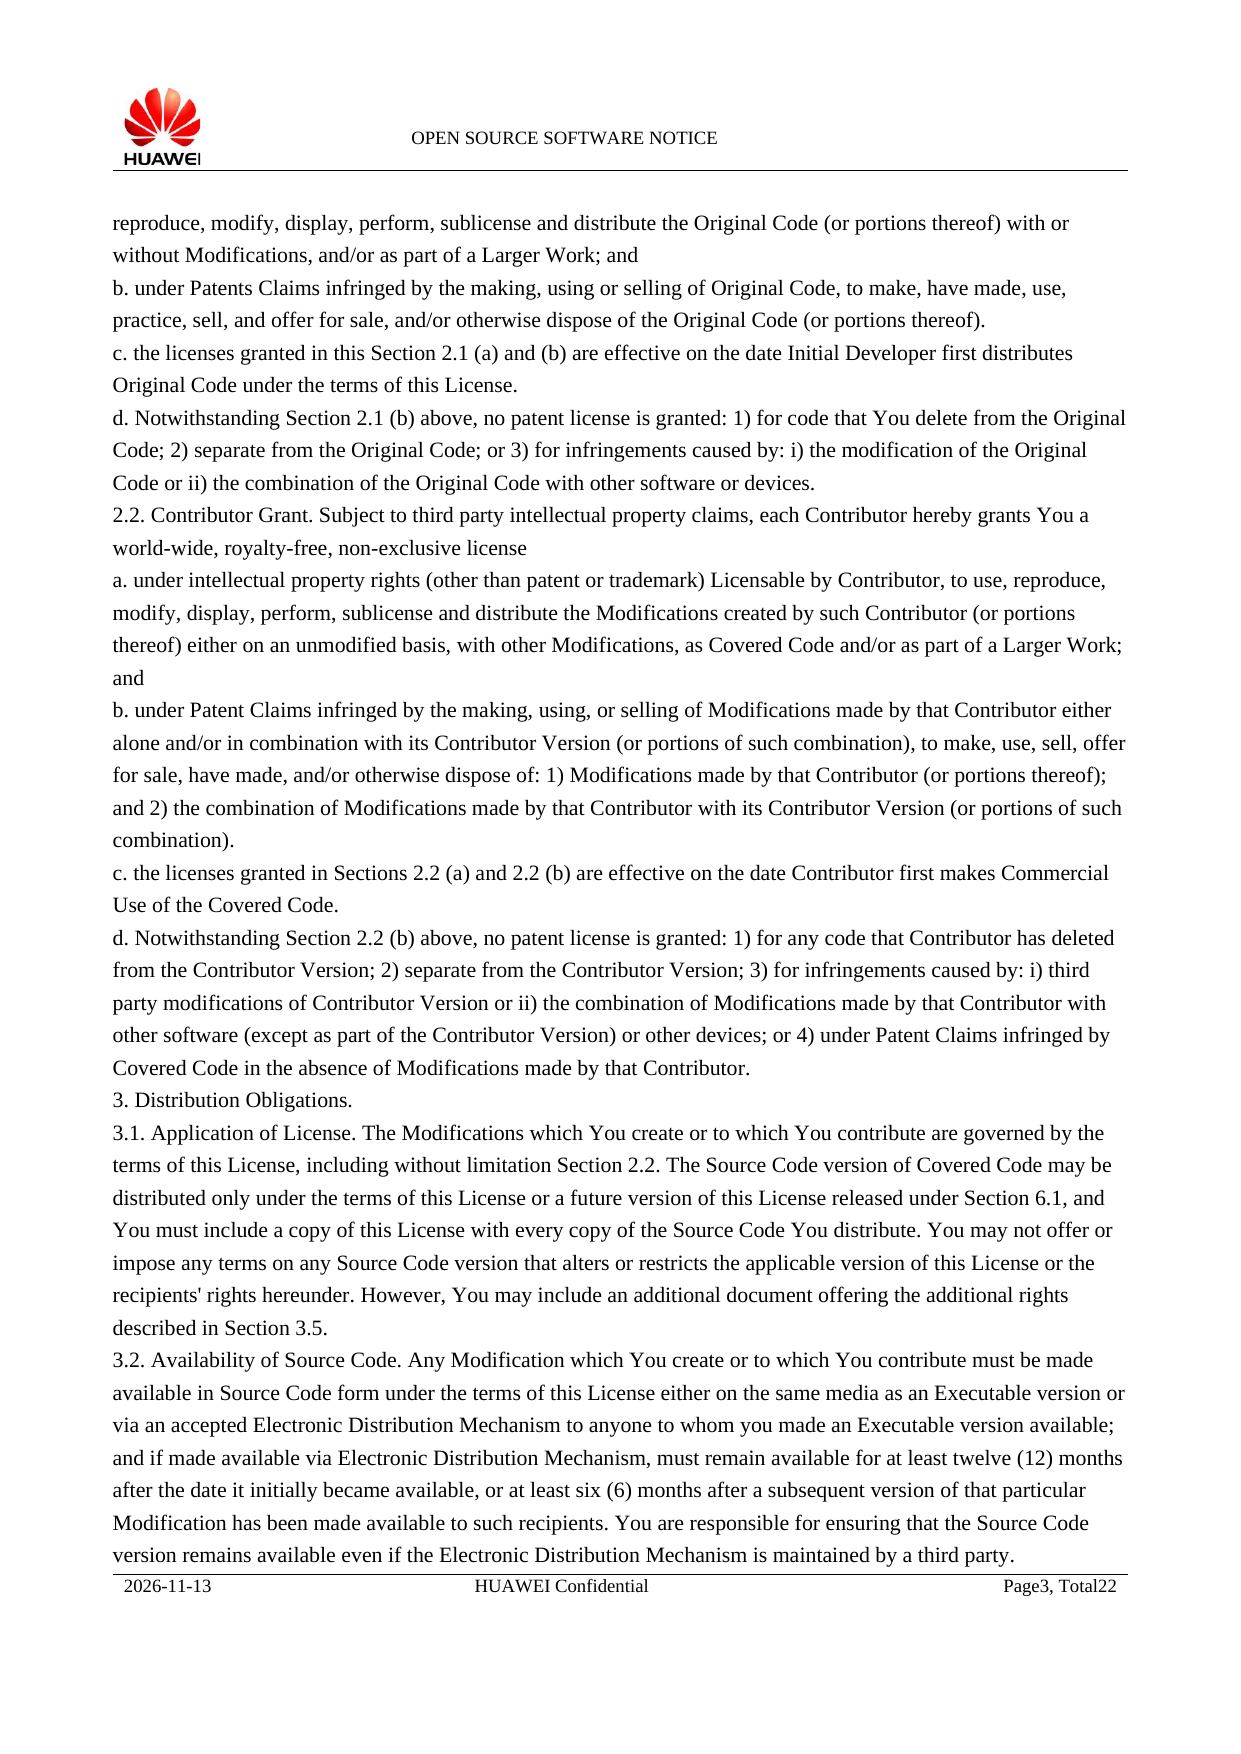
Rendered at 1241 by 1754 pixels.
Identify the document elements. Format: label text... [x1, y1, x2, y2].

picture [124, 88, 201, 165]
